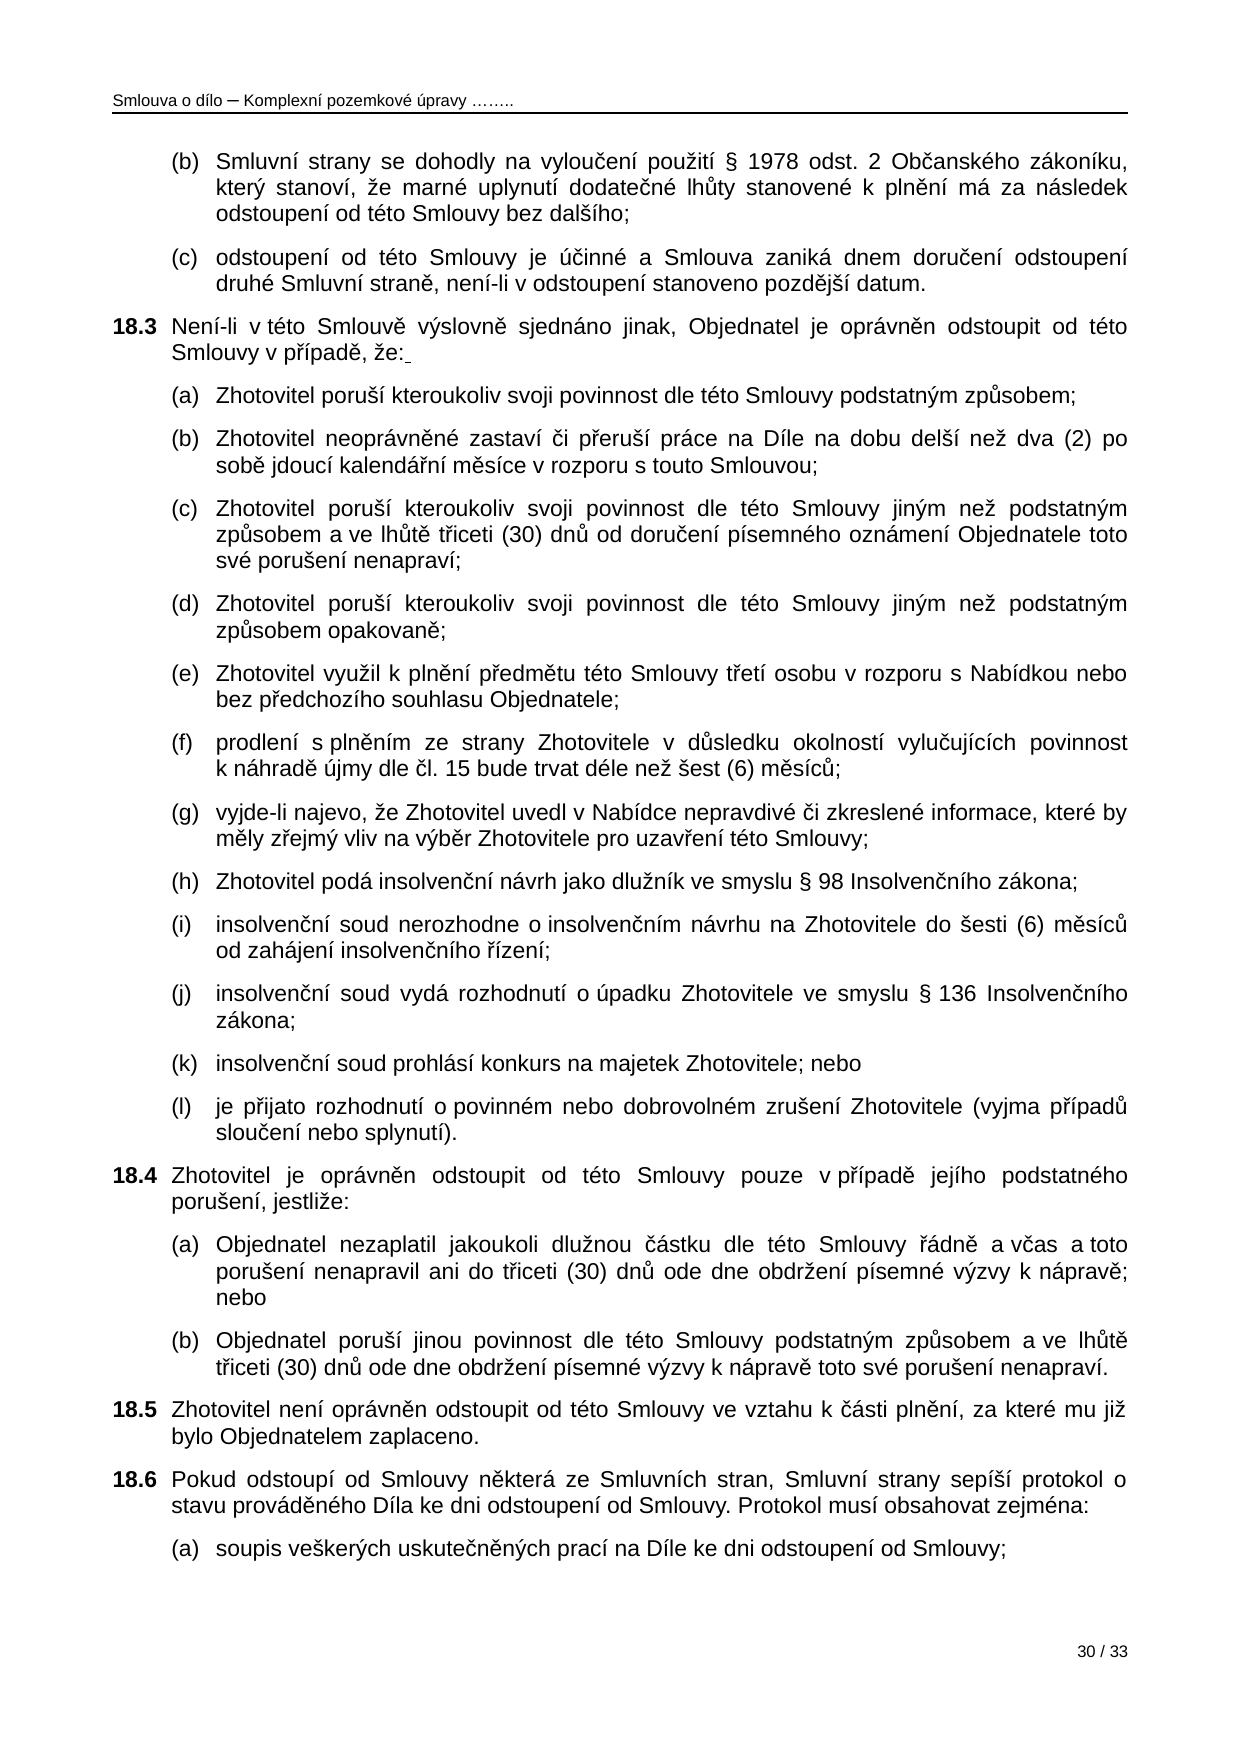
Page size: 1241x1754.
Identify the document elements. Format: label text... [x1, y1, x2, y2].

list Zhotovitel neoprávněné zastaví či přeruší práce na Díle na dobu delší než dva (2) po sobě jdoucí kalendářní měsíce v rozporu s touto Smlouvou; [171, 425, 1128, 478]
text prodlení s plněním ze strany Zhotovitele v důsledku okolností vylučujících povinnost k náhradě újmy dle čl. 15 bude trvat déle než šest (6) měsíců; [171, 729, 1128, 782]
text Smluvní strany se dohodly na vyloučení použití § 1978 odst. 2 Občanského zákoníku, který stanoví, že marné uplynutí dodatečné lhůty stanovené k plnění má za následek odstoupení od této Smlouvy bez dalšího; [171, 148, 1128, 227]
list Objednatel nezaplatil jakoukoli dlužnou částku dle této Smlouvy řádně a včas a toto porušení nenapravil ani do třiceti (30) dnů ode dne obdržení písemné výzvy k nápravě; nebo [171, 1231, 1128, 1310]
text insolvenční soud nerozhodne o insolvenčním návrhu na Zhotovitele do šesti (6) měsíců od zahájení insolvenčního řízení; [171, 911, 1128, 963]
text Objednatel poruší jinou povinnost dle této Smlouvy podstatným způsobem a ve lhůtě třiceti (30) dnů ode dne obdržení písemné výzvy k nápravě toto své porušení nenapraví. [171, 1327, 1128, 1380]
list Zhotovitel poruší kteroukoliv svoji povinnost dle této Smlouvy podstatným způsobem; [171, 382, 1128, 408]
text odstoupení od této Smlouvy je účinné a Smlouva zaniká dnem doručení odstoupení druhé Smluvní straně, není-li v odstoupení stanoveno pozdější datum. [171, 243, 1128, 296]
text Zhotovitel podá insolvenční návrh jako dlužník ve smyslu § 98 Insolvenčního zákona; [171, 868, 1128, 894]
text vyjde-li najevo, že Zhotovitel uvedl v Nabídce nepravdivé či zkreslené informace, které by měly zřejmý vliv na výběr Zhotovitele pro uzavření této Smlouvy; [171, 798, 1128, 851]
list soupis veškerých uskutečněných prací na Díle ke dni odstoupení od Smlouvy; [171, 1535, 1128, 1562]
text je přijato rozhodnutí o povinném nebo dobrovolném zrušení Zhotovitele (vyjma případů sloučení nebo splynutí). [171, 1093, 1128, 1145]
text Není-li v této Smlouvě výslovně sjednáno jinak, Objednatel je oprávněn odstoupit od této Smlouvy v případě, že: [112, 313, 1128, 366]
text Zhotovitel využil k plnění předmětu této Smlouvy třetí osobu v rozporu s Nabídkou nebo bez předchozího souhlasu Objednatele; [171, 660, 1128, 712]
text insolvenční soud prohlásí konkurs na majetek Zhotovitele; nebo [171, 1049, 1128, 1076]
text Zhotovitel je oprávněn odstoupit od této Smlouvy pouze v případě jejího podstatného porušení, jestliže: [112, 1162, 1128, 1215]
text Pokud odstoupí od Smlouvy některá ze Smluvních stran, Smluvní strany sepíší protokol o stavu prováděného Díla ke dni odstoupení od Smlouvy. Protokol musí obsahovat zejména: [112, 1466, 1128, 1518]
text insolvenční soud vydá rozhodnutí o úpadku Zhotovitele ve smyslu § 136 Insolvenčního zákona; [171, 980, 1128, 1033]
text Zhotovitel poruší kteroukoliv svoji povinnost dle této Smlouvy jiným než podstatným způsobem opakovaně; [171, 590, 1128, 643]
text Zhotovitel poruší kteroukoliv svoji povinnost dle této Smlouvy jiným než podstatným způsobem a ve lhůtě třiceti (30) dnů od doručení písemného oznámení Objednatele toto své porušení nenapraví; [171, 494, 1128, 574]
text Zhotovitel není oprávněn odstoupit od této Smlouvy ve vztahu k části plnění, za které mu již bylo Objednatelem zaplaceno. [112, 1396, 1128, 1449]
